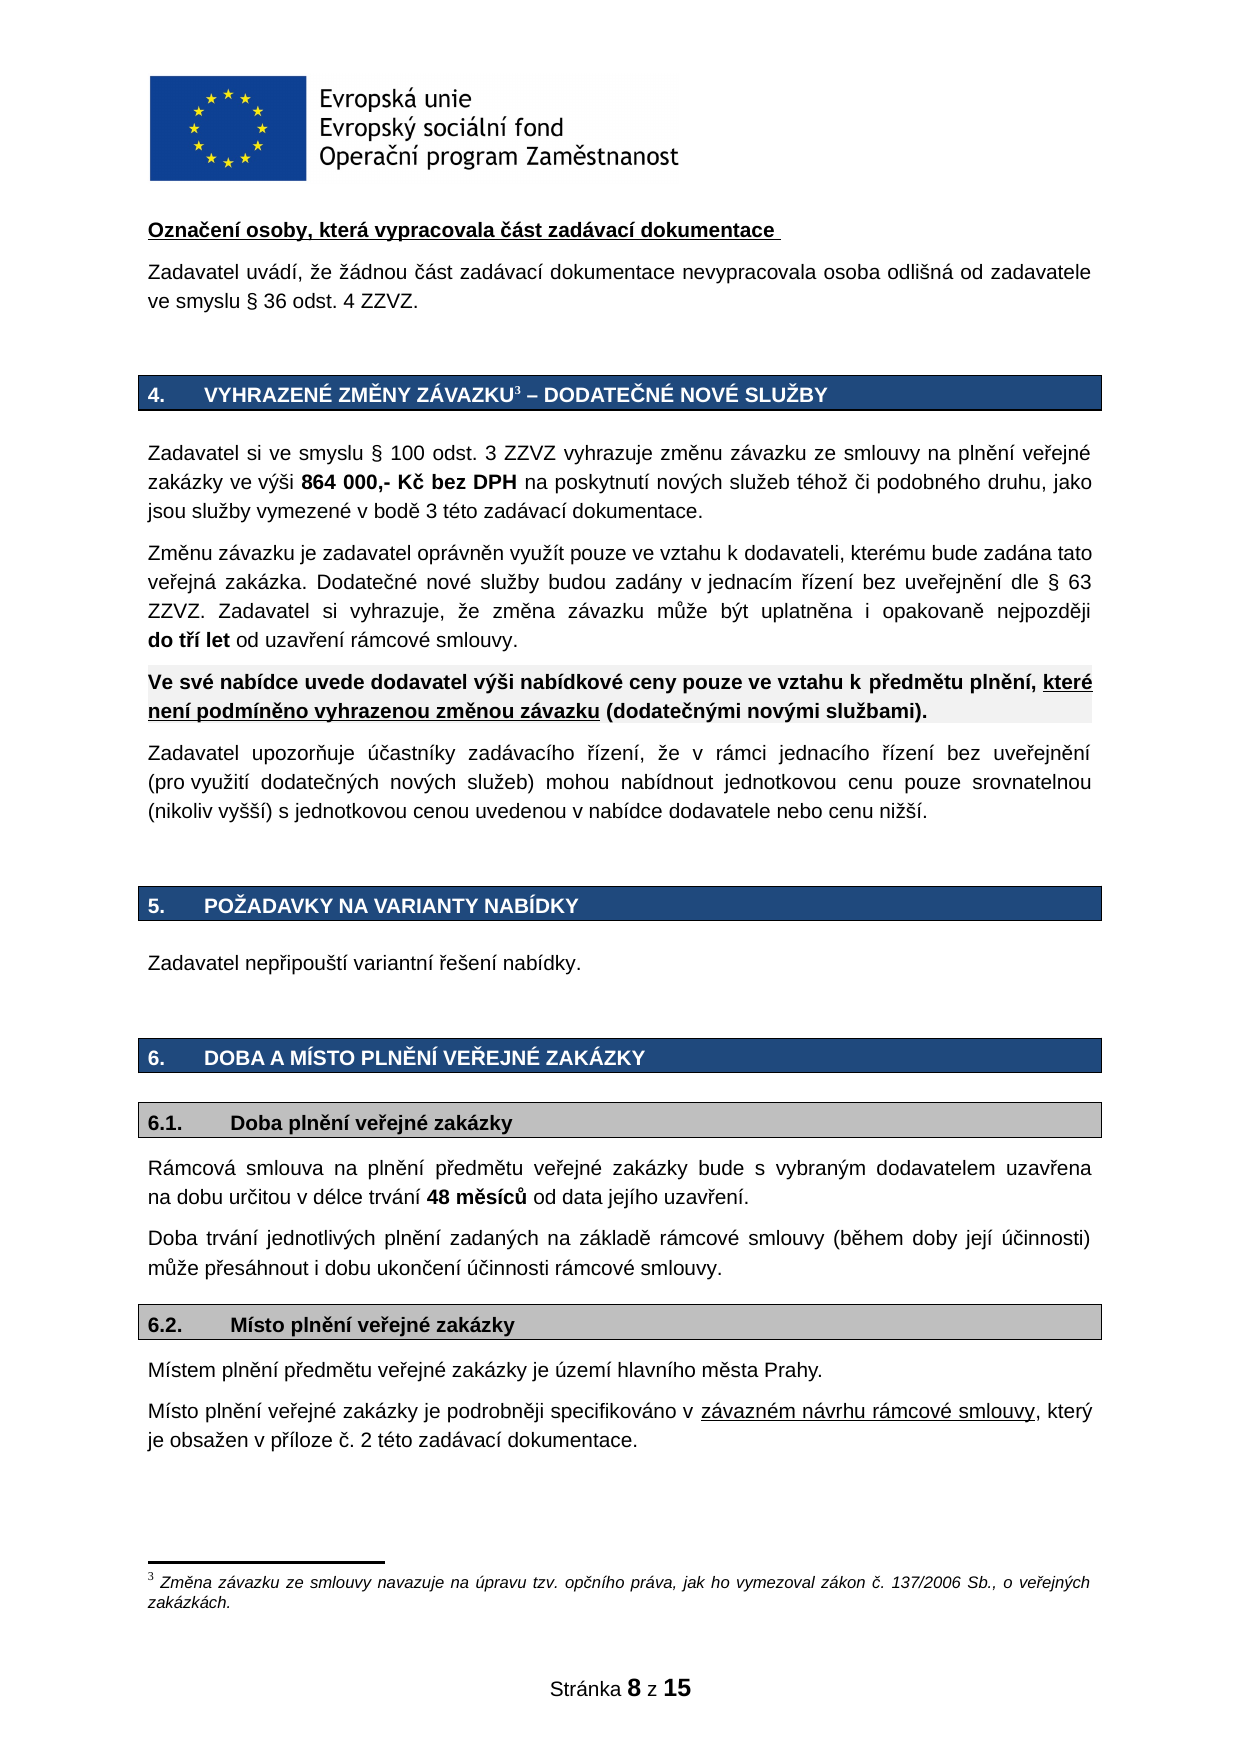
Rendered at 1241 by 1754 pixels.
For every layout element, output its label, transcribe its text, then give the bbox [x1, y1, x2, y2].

text Změnu závazku je zadavatel oprávněn využít pouze ve vztahu k dodavateli, kterému bude zadána tato veřejná zakázka. Dodatečné nové služby budou zadány v jednacím řízení bez uveřejnění dle § 63 ZZVZ. Zadavatel si vyhrazuje, že změna závazku může být uplatněna i opakovaně nejpozději do tří let od uzavření rámcové smlouvy. [148, 536, 1092, 652]
text Místo plnění veřejné zakázky je podrobněji specifikováno v závazném návrhu rámcové smlouvy, který je obsažen v příloze č. 2 této zadávací dokumentace. [148, 1394, 1092, 1452]
picture [147, 73, 679, 184]
text Zadavatel nepřipouští variantní řešení nabídky. [148, 946, 1092, 975]
subtitle Doba a místo plnění veřejné zakázky [139, 1039, 1101, 1072]
text Rámcová smlouva na plnění předmětu veřejné zakázky bude s vybraným dodavatelem uzavřena na dobu určitou v délce trvání 48 měsíců od data jejího uzavření. [148, 1150, 1092, 1208]
text Doba trvání jednotlivých plnění zadaných na základě rámcové smlouvy (během doby její účinnosti) může přesáhnout i dobu ukončení účinnosti rámcové smlouvy. [148, 1221, 1092, 1279]
subtitle Místo plnění veřejné zakázky [139, 1305, 1101, 1339]
text Označení osoby, která vypracovala část zadávací dokumentace [148, 213, 1092, 242]
text Zadavatel upozorňuje účastníky zadávacího řízení, že v rámci jednacího řízení bez uveřejnění (pro využití dodatečných nových služeb) mohou nabídnout jednotkovou cenu pouze srovnatelnou (nikoliv vyšší) s jednotkovou cenou uvedenou v nabídce dodavatele nebo cenu nižší. [148, 736, 1092, 823]
subtitle Požadavky na varianty nabídky [139, 887, 1101, 920]
subtitle Vyhrazené změny závazku – dodatečné nové služby [139, 376, 1101, 409]
subtitle Doba plnění veřejné zakázky [139, 1103, 1101, 1137]
text Místem plnění předmětu veřejné zakázky je území hlavního města Prahy. [148, 1352, 1092, 1381]
text Ve své nabídce uvede dodavatel výši nabídkové ceny pouze ve vztahu k předmětu plnění, které není podmíněno vyhrazenou změnou závazku (dodatečnými novými službami). [148, 665, 1092, 723]
text Zadavatel uvádí, že žádnou část zadávací dokumentace nevypracovala osoba odlišná od zadavatele ve smyslu § 36 odst. 4 ZZVZ. [148, 254, 1092, 313]
text Zadavatel si ve smyslu § 100 odst. 3 ZZVZ vyhrazuje změnu závazku ze smlouvy na plnění veřejné zakázky ve výši 864 000,- Kč bez DPH na poskytnutí nových služeb téhož či podobného druhu, jako jsou služby vymezené v bodě 3 této zadávací dokumentace. [148, 436, 1092, 523]
